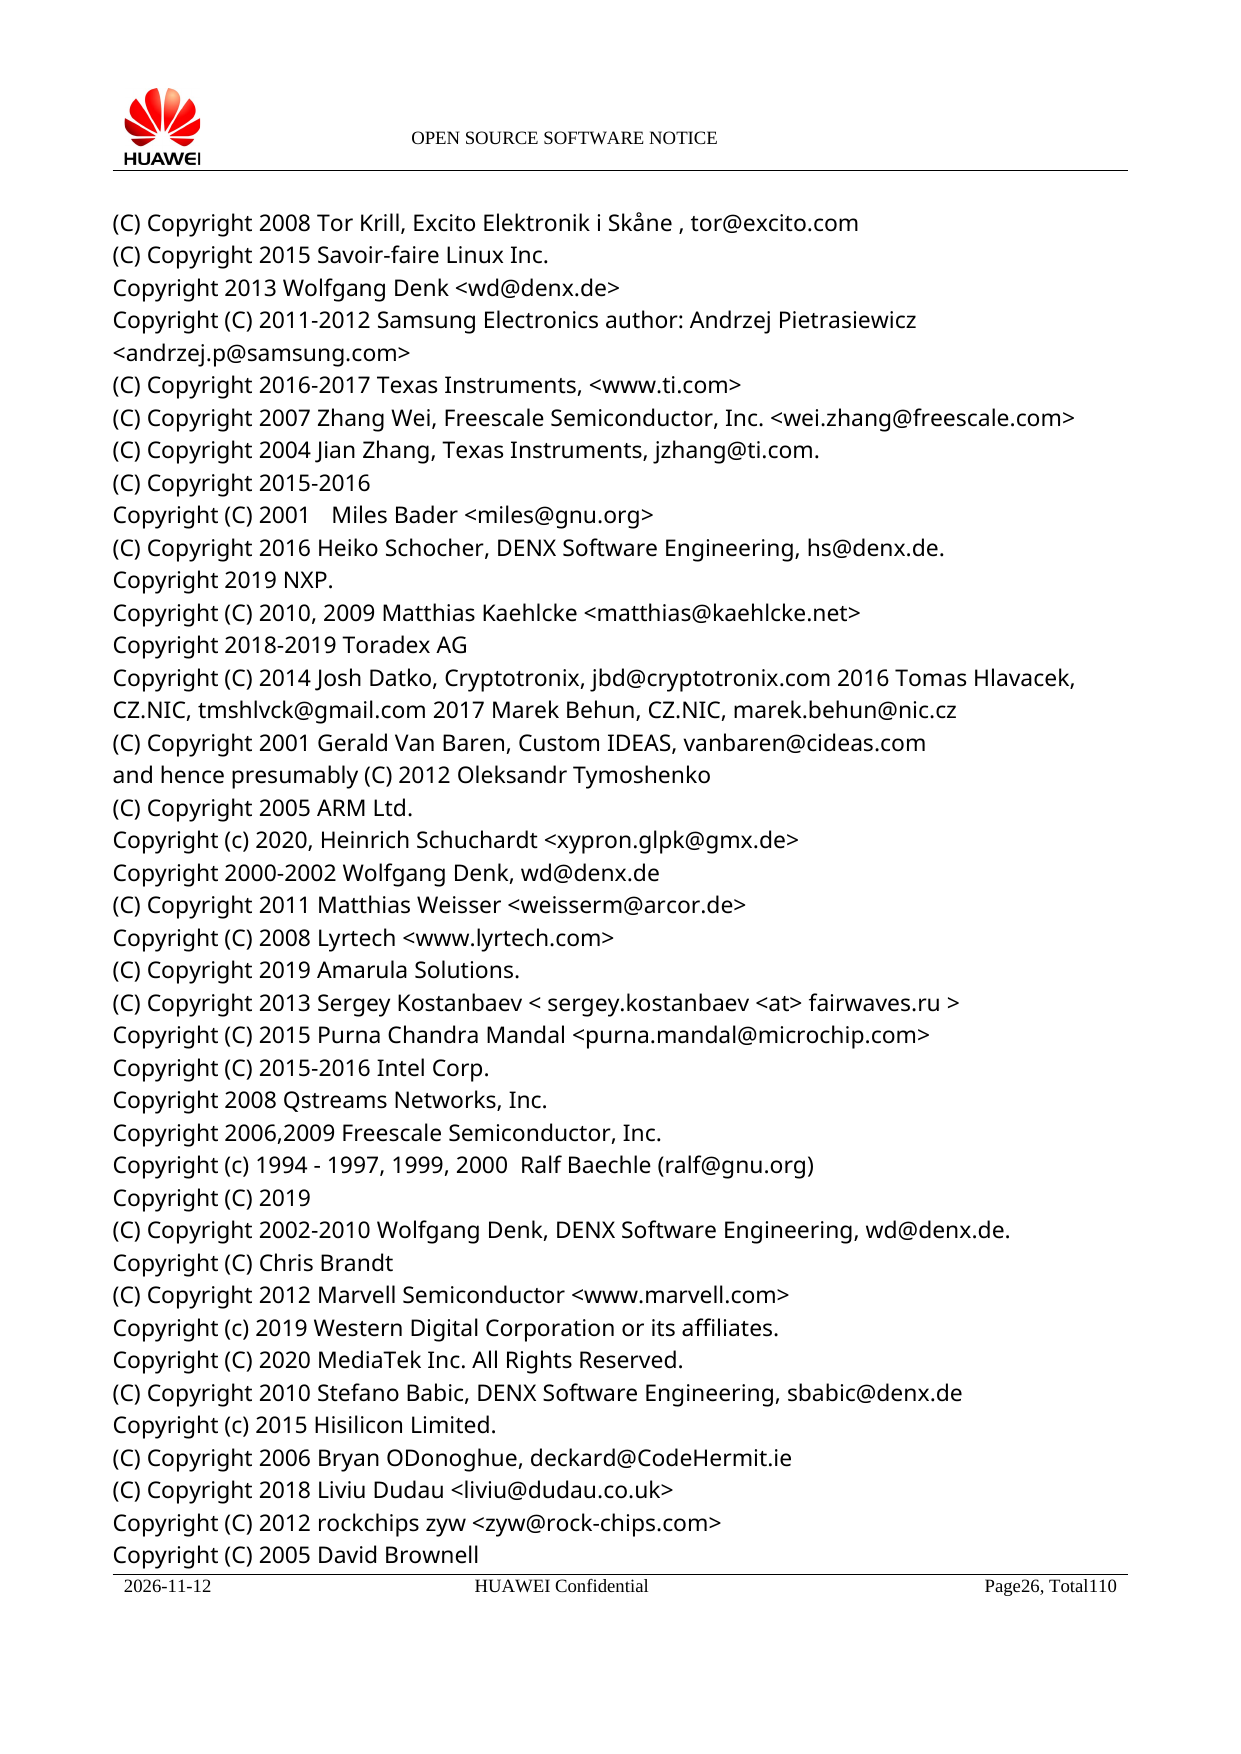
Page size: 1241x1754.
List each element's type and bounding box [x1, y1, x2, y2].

picture [124, 88, 201, 165]
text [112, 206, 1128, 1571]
